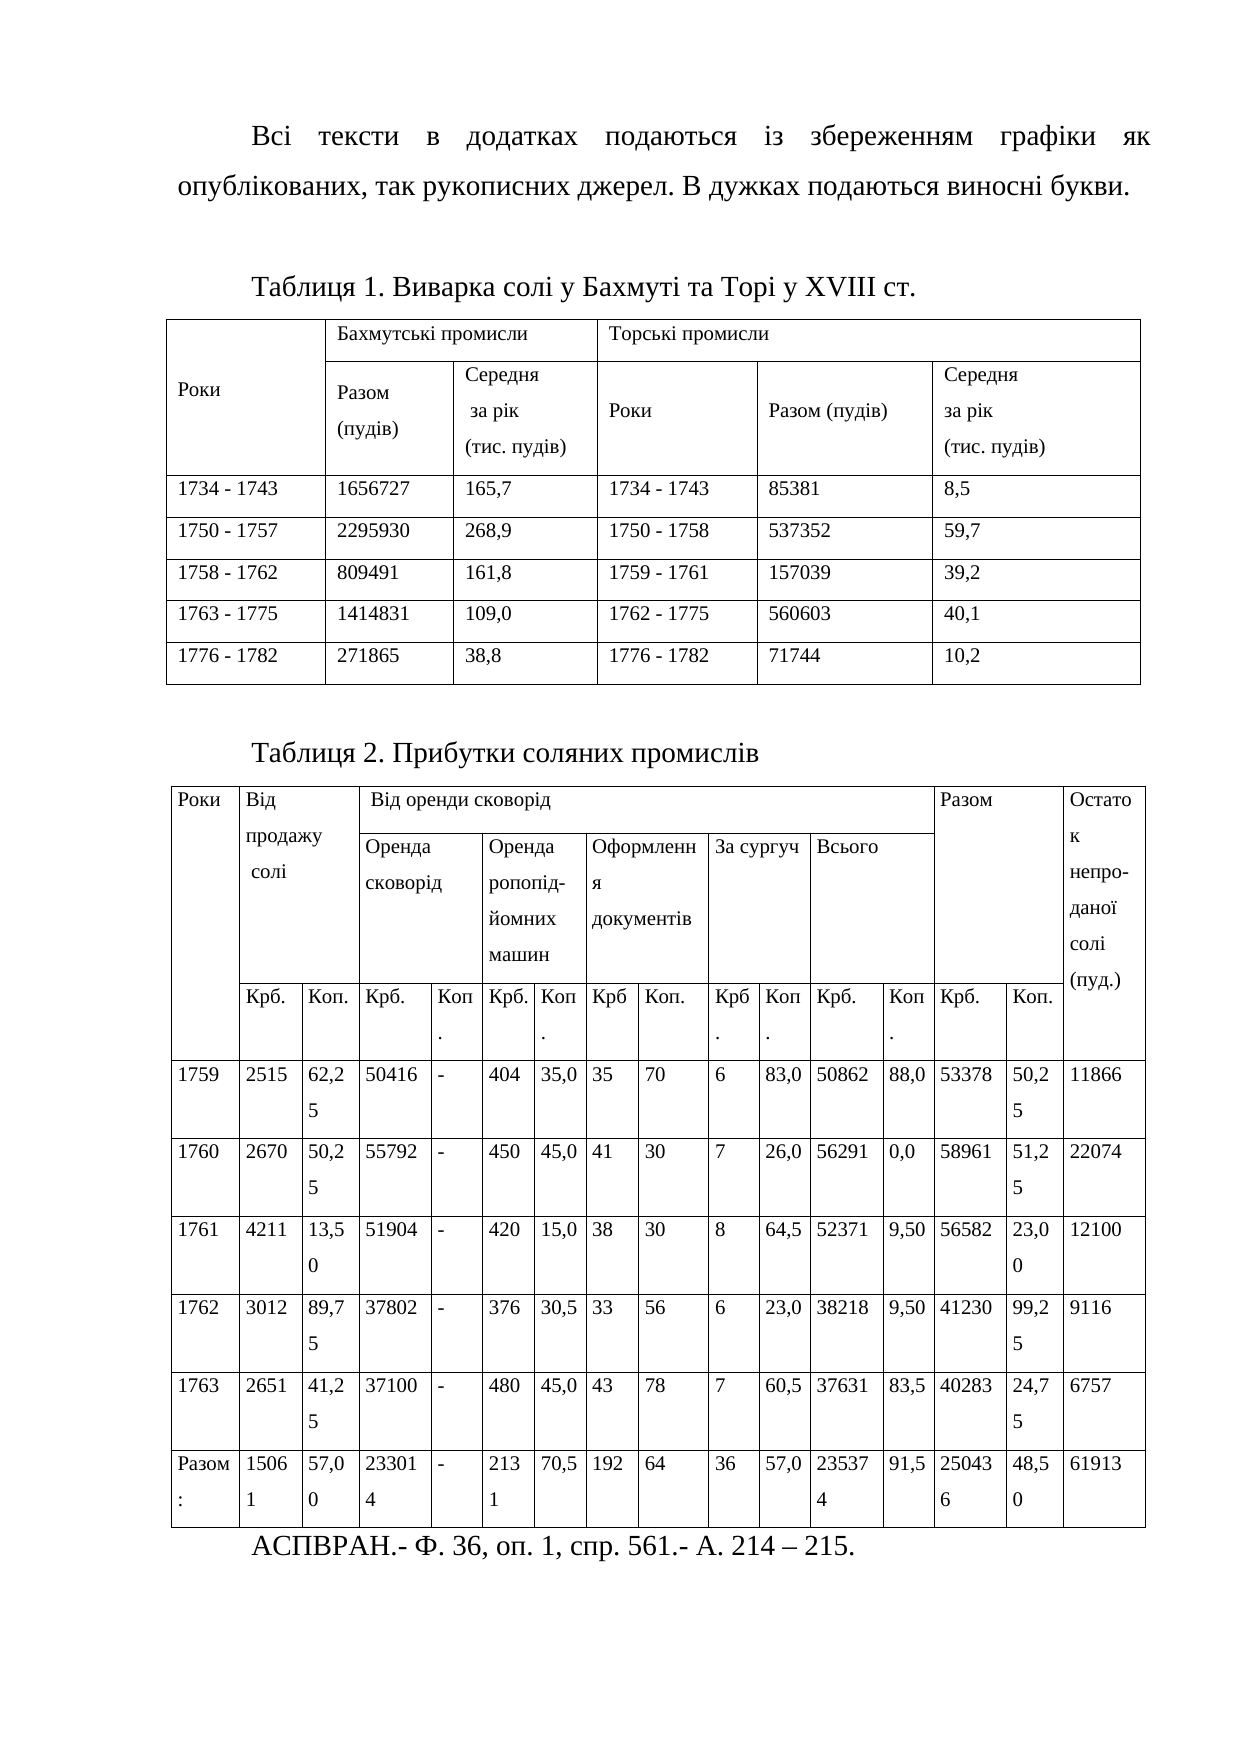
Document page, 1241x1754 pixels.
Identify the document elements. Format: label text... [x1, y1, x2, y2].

table_cell Крб. [483, 984, 534, 1060]
table_cell - [432, 1139, 482, 1216]
table_cell 250436 [935, 1451, 1006, 1527]
table_cell 64 [639, 1451, 708, 1527]
table_cell 83,0 [760, 1061, 810, 1138]
table_cell 33 [587, 1295, 638, 1372]
table_cell Роки [598, 362, 757, 475]
table_cell 53378 [935, 1061, 1006, 1138]
table_cell 30 [639, 1217, 708, 1294]
table_cell 89,75 [303, 1295, 359, 1372]
table_cell 7 [709, 1139, 759, 1216]
table_cell 1759 [172, 1061, 239, 1138]
table_cell 30,5 [535, 1295, 586, 1372]
table_cell 9,50 [884, 1295, 934, 1372]
table_cell 480 [483, 1373, 534, 1449]
table_cell 1758 - 1762 [167, 560, 325, 600]
table_cell 1759 - 1761 [598, 560, 757, 600]
table_cell Крб. [240, 984, 302, 1060]
table_cell 43 [587, 1373, 638, 1449]
table_cell 52371 [811, 1217, 883, 1294]
table_cell 48,50 [1007, 1451, 1063, 1527]
table_header Від продажу солі [240, 787, 359, 983]
table_cell 2651 [240, 1373, 302, 1449]
table_cell 78 [639, 1373, 708, 1449]
table_cell 39,2 [933, 560, 1140, 600]
table_cell 50862 [811, 1061, 883, 1138]
table_cell Крб. [360, 984, 431, 1060]
table_cell 41230 [935, 1295, 1006, 1372]
table_cell 83,5 [884, 1373, 934, 1449]
table_cell 51904 [360, 1217, 431, 1294]
table_header Роки [172, 787, 239, 1060]
table_cell 2670 [240, 1139, 302, 1216]
table_cell 10,2 [933, 643, 1140, 684]
table_cell 22074 [1064, 1139, 1145, 1216]
table_cell 1656727 [326, 476, 453, 517]
table_cell Разом: [172, 1451, 239, 1527]
table_cell 15,0 [535, 1217, 586, 1294]
table_cell 7 [709, 1373, 759, 1449]
table_cell 3012 [240, 1295, 302, 1372]
table_cell 6 [709, 1295, 759, 1372]
table_cell 2515 [240, 1061, 302, 1138]
table_cell 1761 [172, 1217, 239, 1294]
table_header Бахмутські промисли [326, 320, 597, 361]
table_cell Коп. [1007, 984, 1063, 1060]
table_cell 9116 [1064, 1295, 1145, 1372]
table_cell - [432, 1061, 482, 1138]
table_cell 4211 [240, 1217, 302, 1294]
text Всі тексти в додатках подаються із збереженням графіки як опублікованих, так рукописних джерел. В дужках подаються виносні букви. [177, 118, 1152, 202]
table_cell Коп. [432, 984, 482, 1060]
table_cell 35 [587, 1061, 638, 1138]
table_cell Крб. [935, 984, 1006, 1060]
table_cell 35,0 [535, 1061, 586, 1138]
table_cell 8 [709, 1217, 759, 1294]
table_header Роки [167, 320, 325, 475]
table_cell 1414831 [326, 601, 453, 642]
table_cell 161,8 [454, 560, 597, 600]
table_cell 36 [709, 1451, 759, 1527]
table_cell - [432, 1451, 482, 1527]
table_cell 60,5 [760, 1373, 810, 1449]
table_cell 57,0 [760, 1451, 810, 1527]
table_cell Оренда сковорід [360, 834, 482, 983]
table_cell Коп. [303, 984, 359, 1060]
table_cell 13,50 [303, 1217, 359, 1294]
table_cell 450 [483, 1139, 534, 1216]
text АСПВРАН.- Ф. 36, оп. 1, спр. 561.- А. 214 – 215. [177, 1528, 1152, 1562]
table_cell 1762 - 1775 [598, 601, 757, 642]
table_cell 8,5 [933, 476, 1140, 517]
table_cell 9,50 [884, 1217, 934, 1294]
table_cell Разом (пудів) [758, 362, 932, 475]
table_cell Всього [811, 834, 934, 983]
table_cell Коп. [535, 984, 586, 1060]
table_cell 45,0 [535, 1373, 586, 1449]
table_cell 1776 - 1782 [598, 643, 757, 684]
table_cell 1776 - 1782 [167, 643, 325, 684]
table_cell 38,8 [454, 643, 597, 684]
table_cell 23,00 [1007, 1217, 1063, 1294]
table_cell 59,7 [933, 518, 1140, 558]
table_cell 11866 [1064, 1061, 1145, 1138]
table_cell - [432, 1295, 482, 1372]
table_cell 15061 [240, 1451, 302, 1527]
table_cell 109,0 [454, 601, 597, 642]
table_cell 50416 [360, 1061, 431, 1138]
table_cell 0,0 [884, 1139, 934, 1216]
table_cell Оренда ропопід-йомних машин [483, 834, 586, 983]
table_cell 61913 [1064, 1451, 1145, 1527]
table_cell 50,25 [303, 1139, 359, 1216]
table_cell 2131 [483, 1451, 534, 1527]
table_cell 88,0 [884, 1061, 934, 1138]
table_cell Разом (пудів) [326, 362, 453, 475]
table_cell 420 [483, 1217, 534, 1294]
table_cell 37802 [360, 1295, 431, 1372]
table_cell 165,7 [454, 476, 597, 517]
table_cell 70 [639, 1061, 708, 1138]
table_cell 1762 [172, 1295, 239, 1372]
table_cell 38 [587, 1217, 638, 1294]
table_cell Середня за рік (тис. пудів) [933, 362, 1140, 475]
table_cell 40,1 [933, 601, 1140, 642]
table_cell 50,25 [1007, 1061, 1063, 1138]
table_cell 37631 [811, 1373, 883, 1449]
table_cell 2295930 [326, 518, 453, 558]
table_cell 45,0 [535, 1139, 586, 1216]
table_cell 55792 [360, 1139, 431, 1216]
table_cell 1750 - 1757 [167, 518, 325, 558]
table_cell 12100 [1064, 1217, 1145, 1294]
table_cell 85381 [758, 476, 932, 517]
table_cell 809491 [326, 560, 453, 600]
table_cell 24,75 [1007, 1373, 1063, 1449]
table_cell 1763 [172, 1373, 239, 1449]
table_cell 6 [709, 1061, 759, 1138]
table_cell 71744 [758, 643, 932, 684]
table_cell Коп. [760, 984, 810, 1060]
table_cell 268,9 [454, 518, 597, 558]
table_cell - [432, 1217, 482, 1294]
table_header Від оренди сковорід [360, 787, 934, 833]
table_cell Середня за рік (тис. пудів) [454, 362, 597, 475]
table_cell 99,25 [1007, 1295, 1063, 1372]
table_cell Крб. [811, 984, 883, 1060]
table_cell 70,5 [535, 1451, 586, 1527]
table_cell Коп. [639, 984, 708, 1060]
table_cell 56582 [935, 1217, 1006, 1294]
table_cell 233014 [360, 1451, 431, 1527]
text Таблиця 1. Виварка солі у Бахмуті та Торі у XVIII ст. [177, 269, 1152, 303]
table_cell 51,25 [1007, 1139, 1063, 1216]
table_cell 41 [587, 1139, 638, 1216]
table_cell 57,00 [303, 1451, 359, 1527]
table_cell 62,25 [303, 1061, 359, 1138]
table_cell 56 [639, 1295, 708, 1372]
table_cell 40283 [935, 1373, 1006, 1449]
table_cell 404 [483, 1061, 534, 1138]
table_cell Крб [587, 984, 638, 1060]
table_cell 38218 [811, 1295, 883, 1372]
table_cell - [432, 1373, 482, 1449]
table_header Разом [935, 787, 1063, 983]
table_cell 235374 [811, 1451, 883, 1527]
table_cell 41,25 [303, 1373, 359, 1449]
table_cell За сургуч [709, 834, 810, 983]
table_cell 37100 [360, 1373, 431, 1449]
table_cell 271865 [326, 643, 453, 684]
table_cell 30 [639, 1139, 708, 1216]
table_cell 376 [483, 1295, 534, 1372]
table_cell 91,5 [884, 1451, 934, 1527]
table_cell 192 [587, 1451, 638, 1527]
table_header Торські промисли [598, 320, 1140, 361]
table_cell 64,5 [760, 1217, 810, 1294]
table_cell 6757 [1064, 1373, 1145, 1449]
table_cell 1734 - 1743 [598, 476, 757, 517]
table_cell 1734 - 1743 [167, 476, 325, 517]
table_cell 1760 [172, 1139, 239, 1216]
table_cell Крб. [709, 984, 759, 1060]
table_cell 23,0 [760, 1295, 810, 1372]
table_header Остаток непро-даної солі (пуд.) [1064, 787, 1145, 1060]
table_cell 560603 [758, 601, 932, 642]
text Таблиця 2. Прибутки соляних промислів [177, 735, 1152, 769]
table_cell Оформлення документів [587, 834, 708, 983]
table_cell 537352 [758, 518, 932, 558]
table_cell 157039 [758, 560, 932, 600]
table_cell Коп. [884, 984, 934, 1060]
table_cell 26,0 [760, 1139, 810, 1216]
table_cell 56291 [811, 1139, 883, 1216]
table_cell 1750 - 1758 [598, 518, 757, 558]
table_cell 1763 - 1775 [167, 601, 325, 642]
table_cell 58961 [935, 1139, 1006, 1216]
